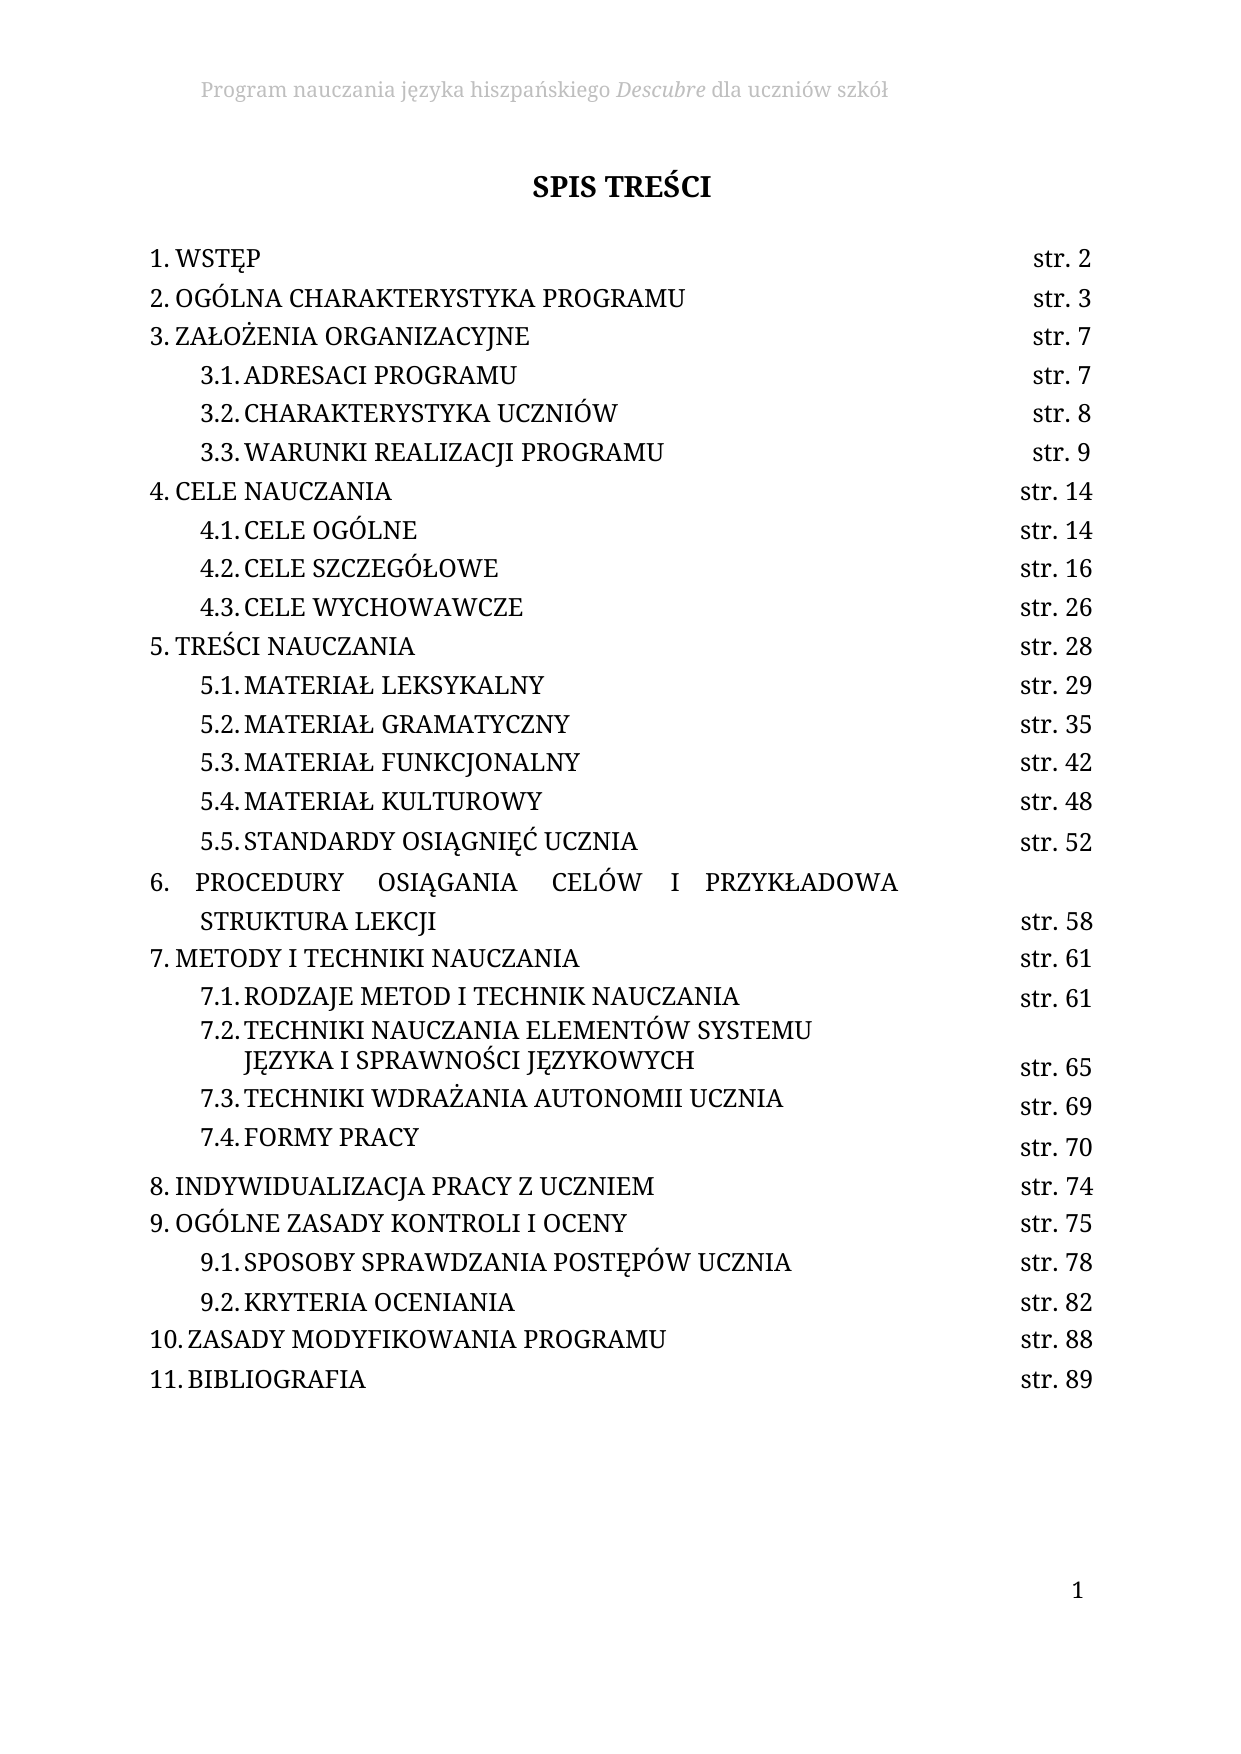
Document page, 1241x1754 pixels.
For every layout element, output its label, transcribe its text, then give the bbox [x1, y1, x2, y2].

text str. 75 [1020, 1203, 1180, 1240]
text str. 8 [1032, 392, 1180, 431]
text str. 61 [1020, 975, 1180, 1015]
list MATERIAŁ GRAMATYCZNY [200, 702, 910, 741]
list CHARAKTERYSTYKA UCZNIÓW [200, 392, 910, 431]
list CELE SZCZEGÓŁOWE [200, 547, 910, 586]
text str. 78 [1020, 1240, 1180, 1279]
text str. 7 [1032, 353, 1180, 392]
list PROCEDURY OSIĄGANIA CELÓW I PRZYKŁADOWA [149, 858, 910, 899]
text STRUKTURA LEKCJI str. 58 [200, 899, 1180, 938]
list ZASADY MODYFIKOWANIA PROGRAMU str. 88 [149, 1319, 1180, 1356]
text str. 35 [1020, 702, 1180, 741]
text str. 52 [1020, 819, 1180, 859]
list BIBLIOGRAFIA str. 89 [149, 1356, 1180, 1397]
text str. 48 [1020, 780, 1180, 819]
text str. 65 [1020, 1044, 1180, 1085]
text str. 9 [1032, 431, 1180, 469]
text str. 42 [1020, 741, 1180, 780]
text str. 7 [1032, 316, 1180, 353]
list CELE WYCHOWAWCZE [200, 586, 910, 625]
text SPIS TREŚCI [218, 166, 1026, 206]
list KRYTERIA OCENIANIA [200, 1279, 813, 1319]
text str. 82 [1020, 1279, 1180, 1319]
list RODZAJE METOD I TECHNIK NAUCZANIA [200, 975, 835, 1014]
list OGÓLNA CHARAKTERYSTYKA PROGRAMU str. 3 [149, 275, 1180, 316]
list CELE OGÓLNE [200, 508, 910, 547]
list MATERIAŁ KULTUROWY [200, 780, 910, 819]
text str. 61 [1020, 938, 1180, 975]
list ZAŁOŻENIA ORGANIZACYJNE [149, 316, 910, 353]
list TECHNIKI NAUCZANIA ELEMENTÓW SYSTEMU JĘZYKA I SPRAWNOŚCI JĘZYKOWYCH [200, 1014, 831, 1077]
text str. 29 [1020, 663, 1180, 702]
list FORMY PRACY [200, 1114, 835, 1155]
list TREŚCI NAUCZANIA [149, 625, 910, 663]
list OGÓLNE ZASADY KONTROLI I OCENY [149, 1203, 813, 1240]
list INDYWIDUALIZACJA PRACY Z UCZNIEM str. 74 [149, 1164, 1180, 1203]
text str. 69 [1020, 1085, 1180, 1123]
list METODY I TECHNIKI NAUCZANIA [149, 938, 835, 975]
text str. 14 [1020, 508, 1180, 547]
list WSTĘP str. 2 [149, 235, 1180, 275]
list CELE NAUCZANIA [149, 469, 910, 508]
list ADRESACI PROGRAMU [200, 353, 910, 392]
list STANDARDY OSIĄGNIĘĆ UCZNIA [200, 819, 910, 858]
text str. 14 [1020, 469, 1180, 508]
list WARUNKI REALIZACJI PROGRAMU [200, 431, 910, 469]
text str. 28 [1020, 625, 1180, 663]
list MATERIAŁ FUNKCJONALNY [200, 741, 910, 780]
text str. 26 [1020, 586, 1180, 625]
list TECHNIKI WDRAŻANIA AUTONOMII UCZNIA [200, 1077, 835, 1114]
list MATERIAŁ LEKSYKALNY [200, 663, 910, 702]
text str. 70 [1020, 1123, 1180, 1164]
text str. 16 [1020, 547, 1180, 586]
list SPOSOBY SPRAWDZANIA POSTĘPÓW UCZNIA [200, 1240, 813, 1279]
